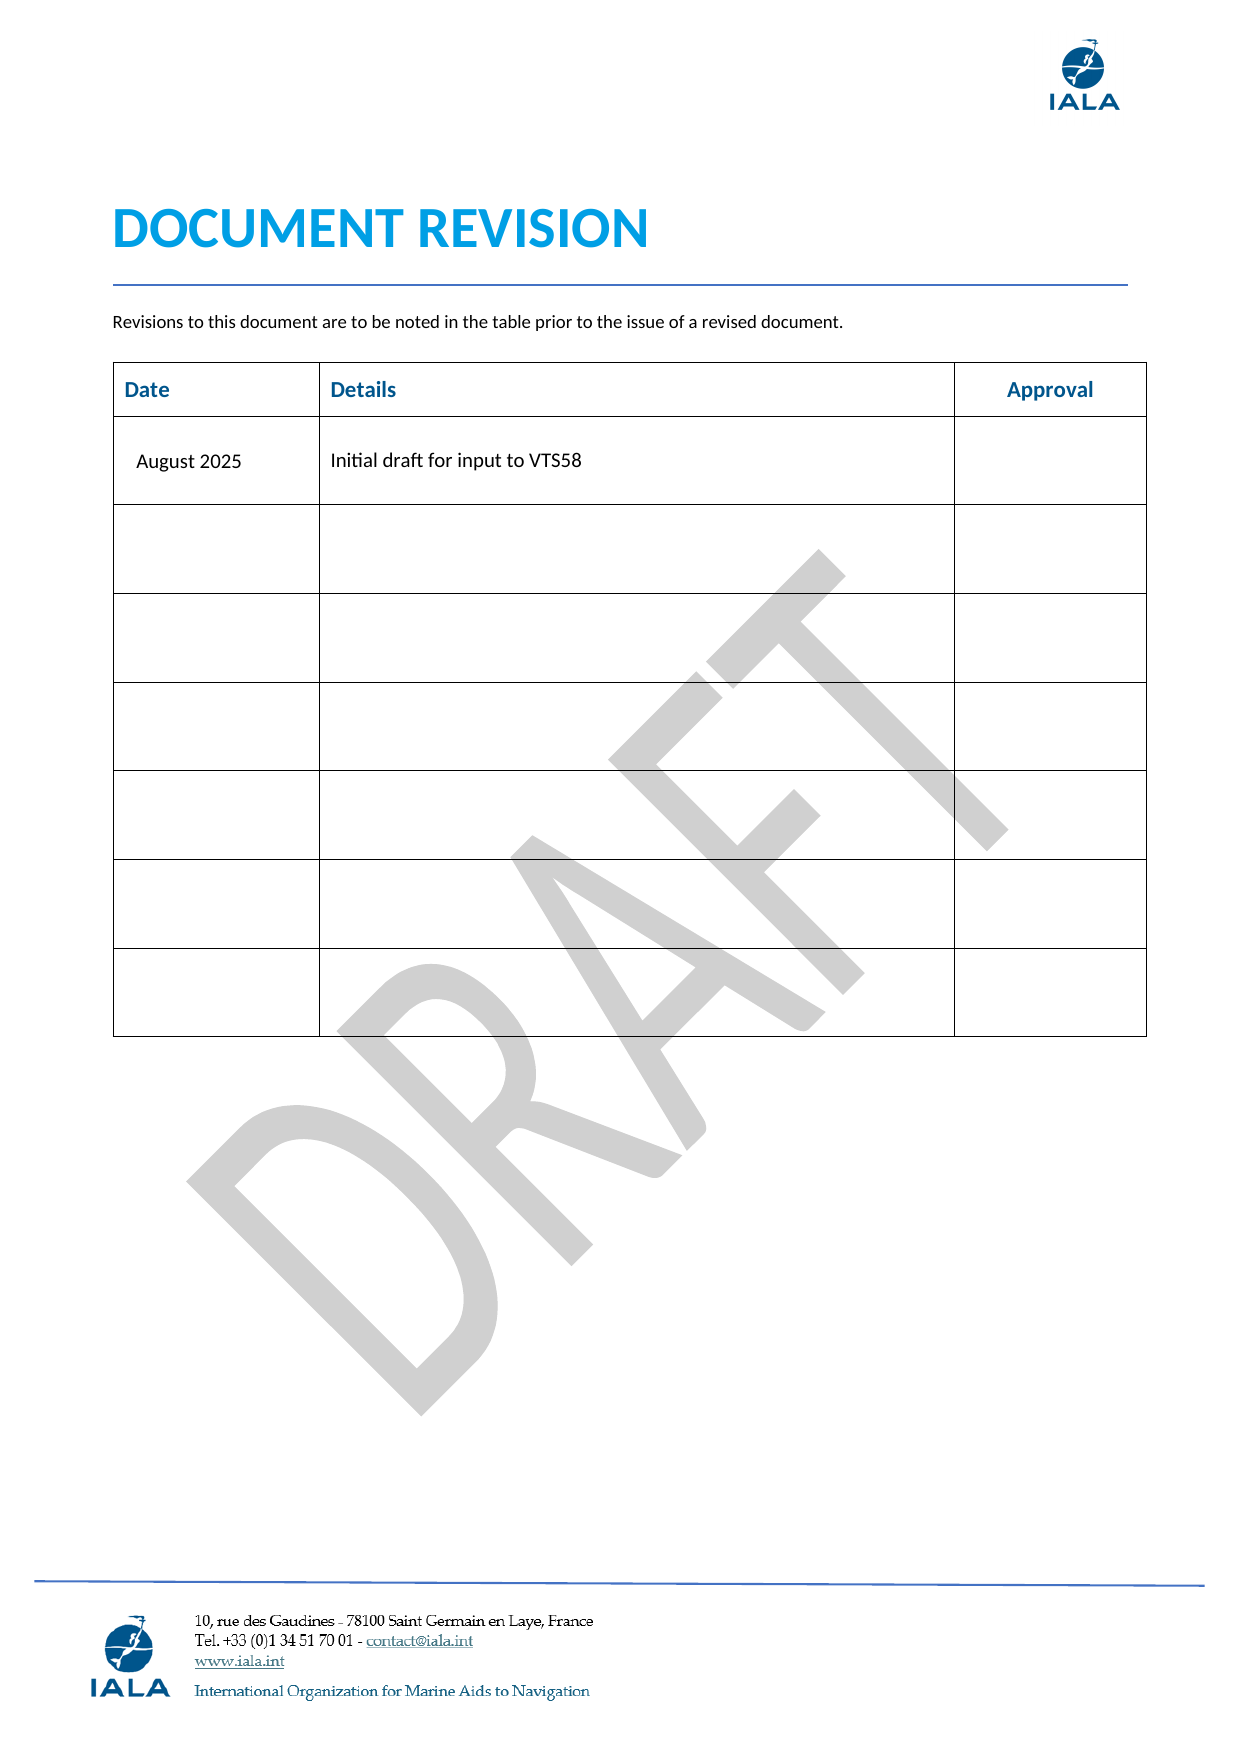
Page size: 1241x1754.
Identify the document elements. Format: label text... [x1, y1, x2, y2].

picture [1034, 31, 1132, 126]
table_cell [114, 594, 319, 682]
table_cell [114, 505, 319, 593]
table_cell [955, 949, 1146, 1036]
table_cell [955, 860, 1146, 948]
table_cell [320, 505, 954, 593]
table_cell August 2025 [114, 417, 319, 504]
table_cell [320, 949, 954, 1036]
table_cell [114, 860, 319, 948]
picture [61, 1592, 656, 1728]
table_cell [114, 949, 319, 1036]
table_cell [955, 417, 1146, 504]
table_header Date [114, 363, 319, 416]
table_header Approval [955, 363, 1146, 416]
table_cell [955, 683, 1146, 770]
table_cell [955, 771, 1146, 859]
table_cell [955, 505, 1146, 593]
table_cell [320, 594, 954, 682]
table_cell [320, 771, 954, 859]
table_header Details [320, 363, 954, 416]
table_cell [320, 860, 954, 948]
table_cell [955, 594, 1146, 682]
table_cell [320, 683, 954, 770]
table_cell [114, 771, 319, 859]
table_cell [114, 683, 319, 770]
table_cell Initial draft for input to VTS58 [320, 417, 954, 504]
